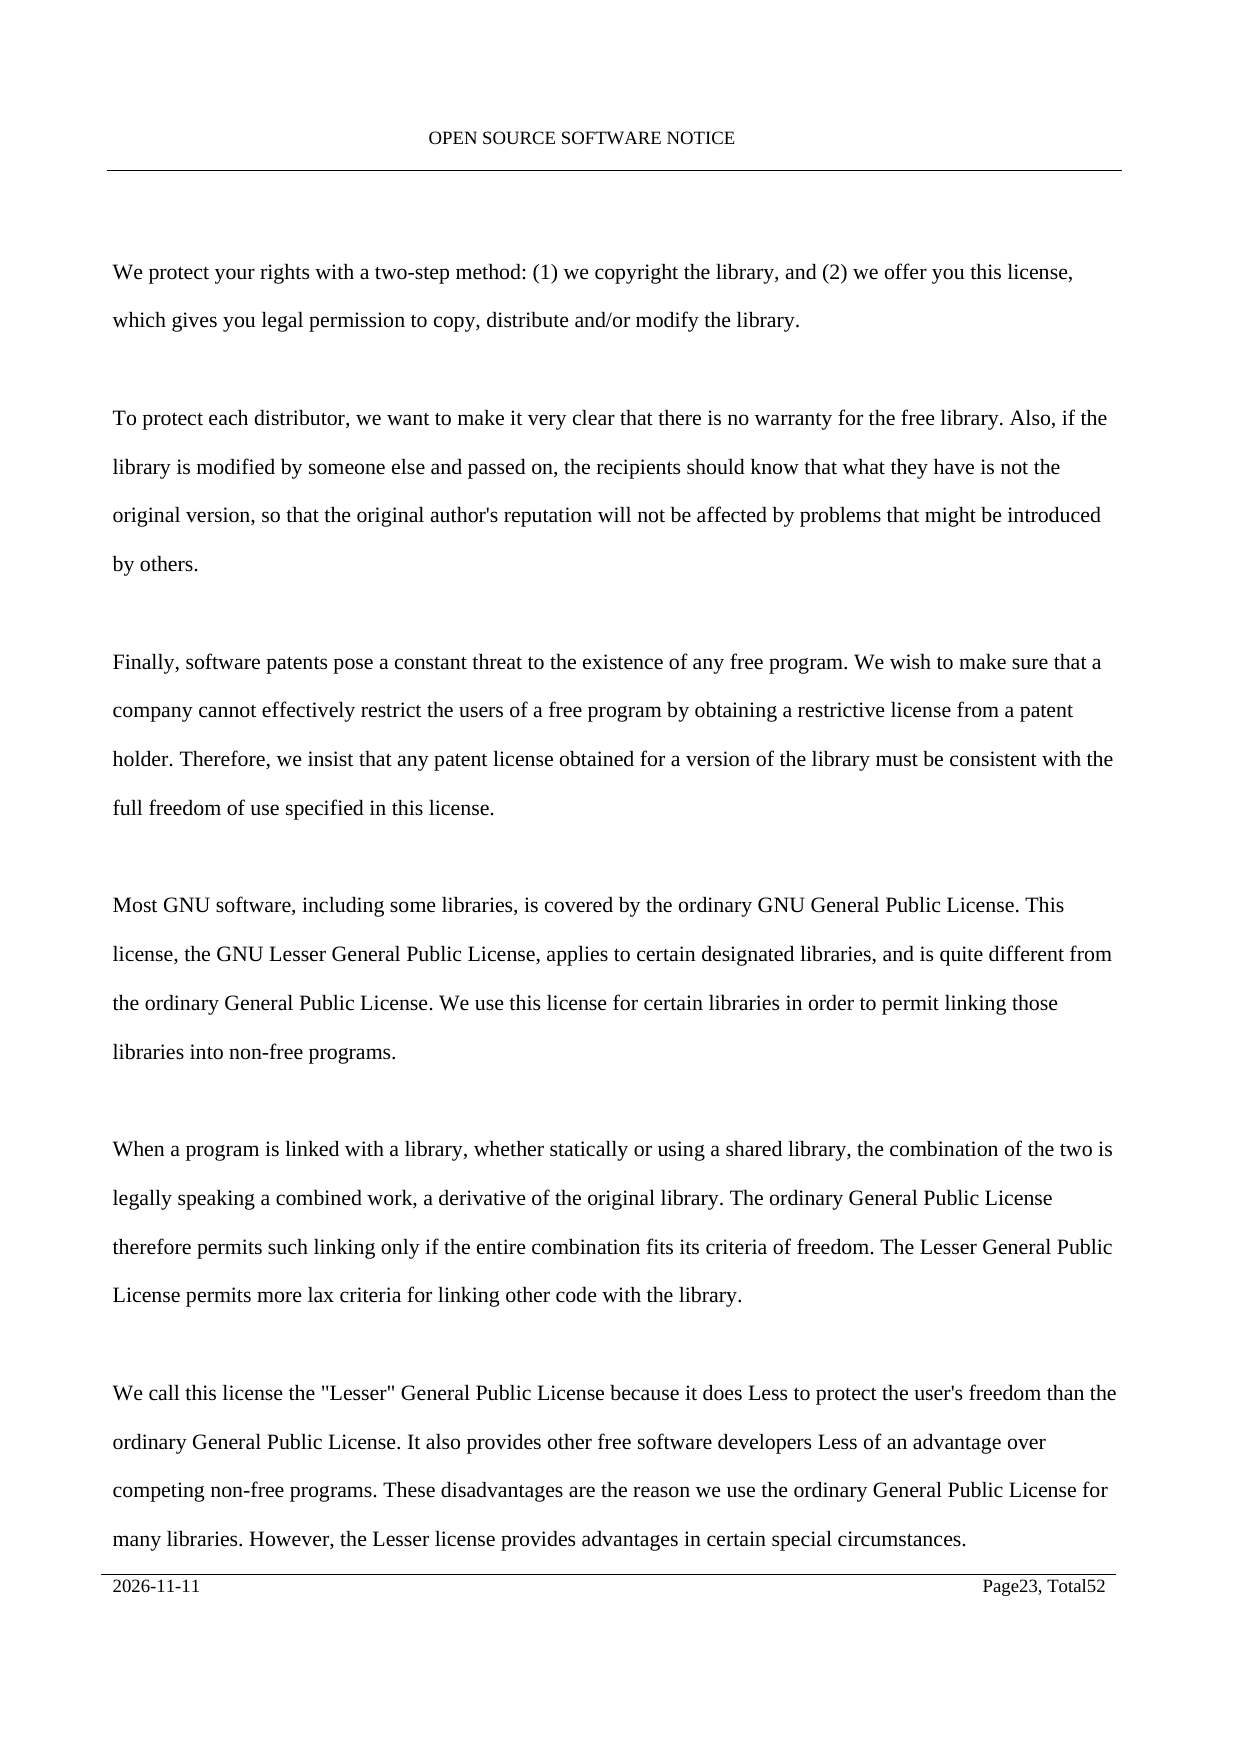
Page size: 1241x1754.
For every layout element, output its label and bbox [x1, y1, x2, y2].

text [112, 206, 1128, 1555]
